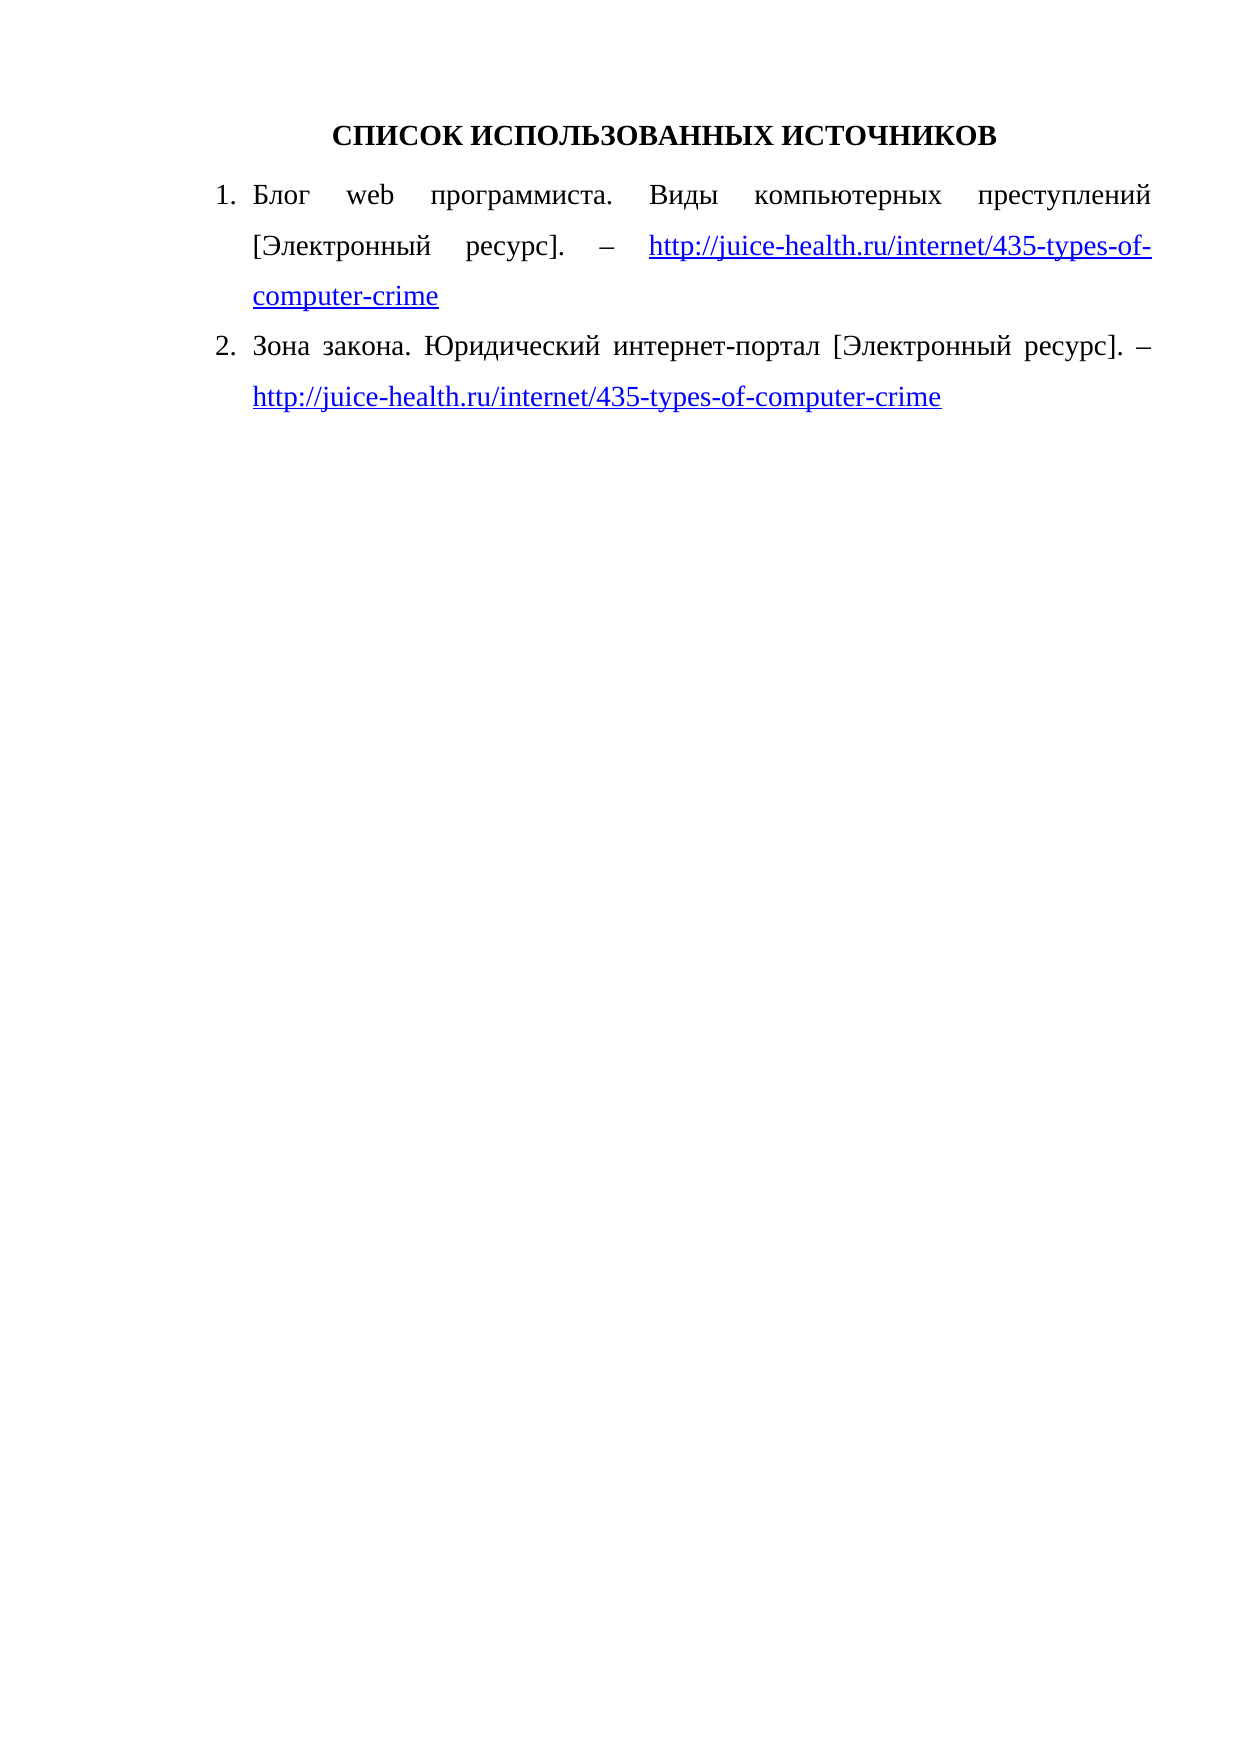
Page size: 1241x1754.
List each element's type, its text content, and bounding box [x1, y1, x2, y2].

list Зона закона. Юридический интернет-портал [Электронный ресурс]. – http://juice-health.ru/internet/435-types-of-computer-crime [215, 328, 1152, 412]
text СПИСОК ИСПОЛЬЗОВАННЫХ ИСТОЧНИКОВ [177, 118, 1152, 152]
list Блог web программиста. Виды компьютерных преступлений [Электронный ресурс]. – http://juice-health.ru/internet/435-types-of-computer-crime [215, 177, 1152, 312]
